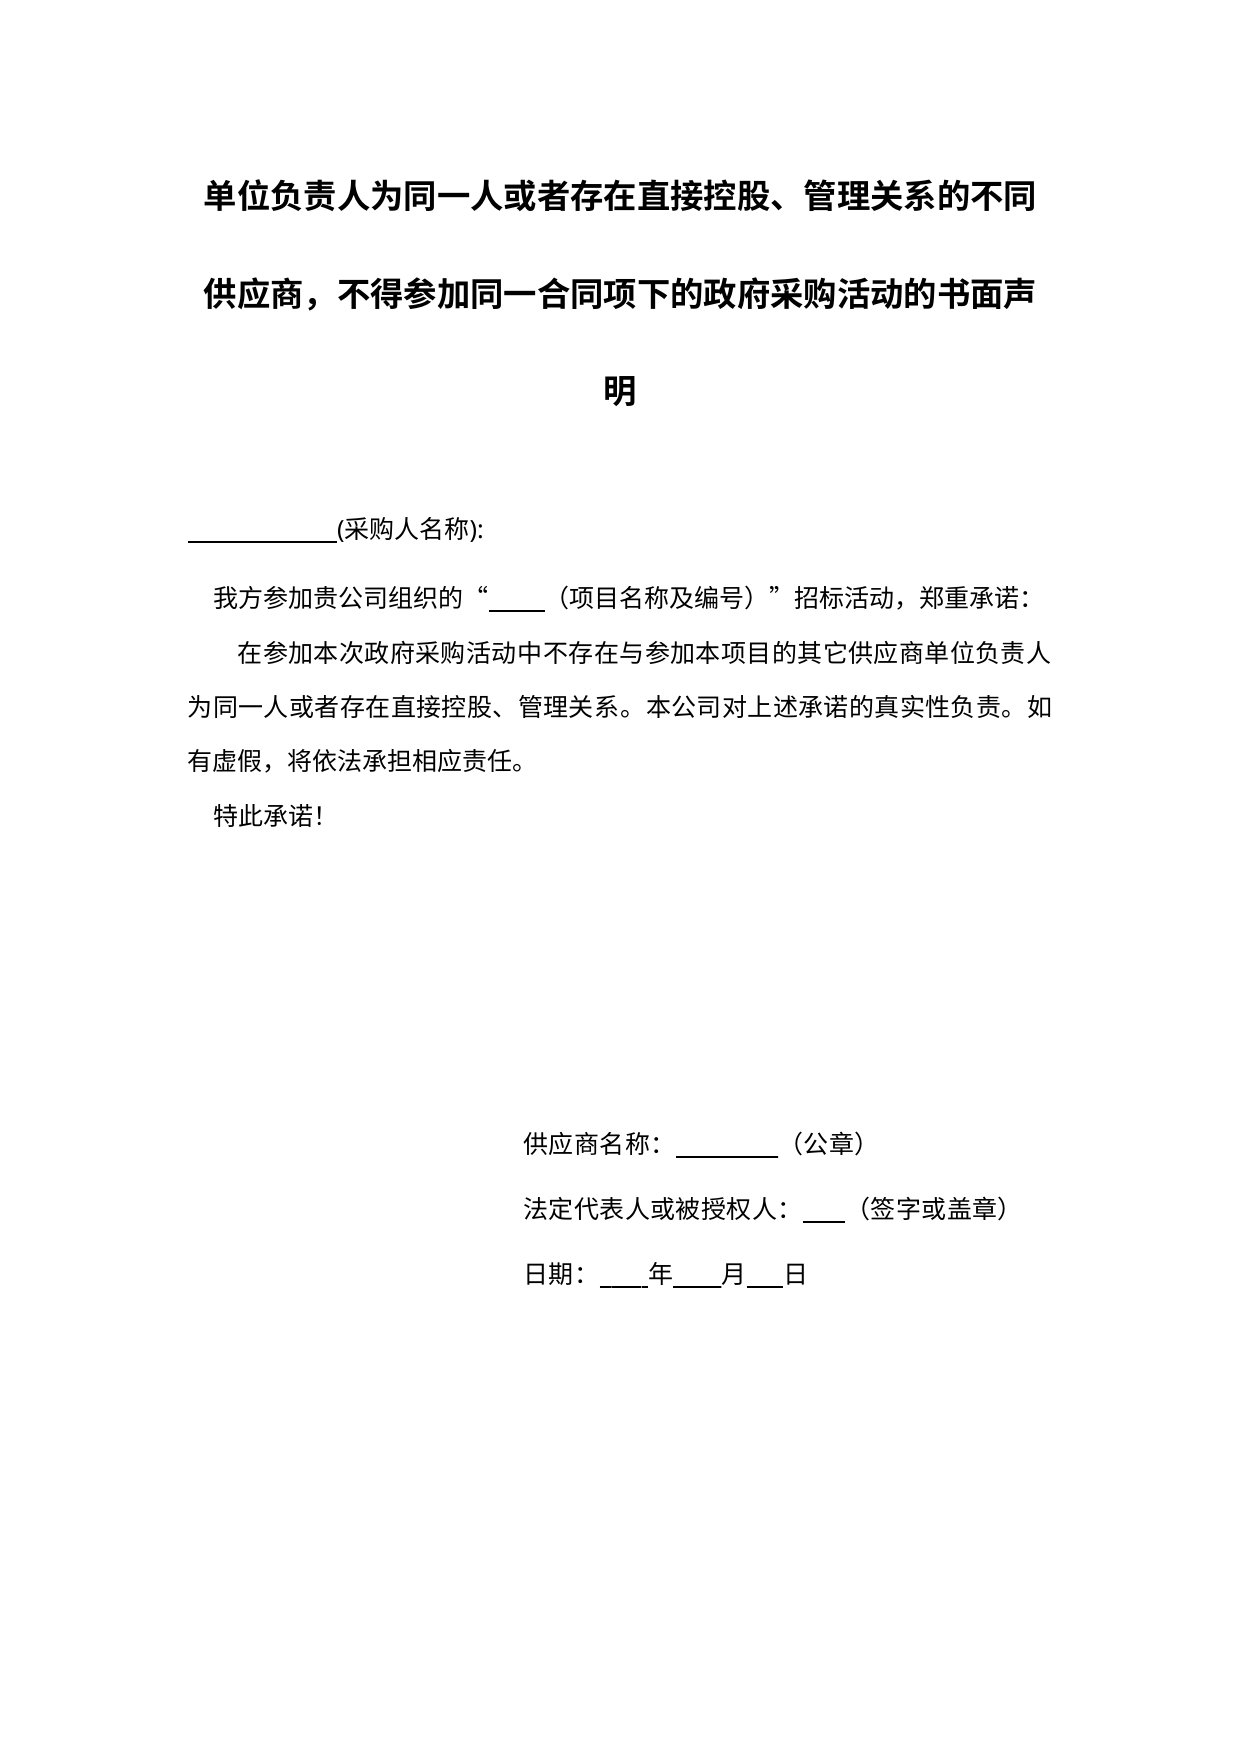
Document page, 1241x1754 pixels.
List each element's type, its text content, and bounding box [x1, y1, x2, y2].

text 供应商名称： （公章） [187, 1111, 1053, 1176]
list 日期： 年 月 日 [187, 1241, 1053, 1306]
text (采购人名称): [187, 496, 1053, 561]
text 特此承诺！ [187, 796, 1053, 832]
text 单位负责人为同一人或者存在直接控股、管理关系的不同供应商，不得参加同一合同项下的政府采购活动的书面声明 [187, 162, 1053, 422]
text 在参加本次政府采购活动中不存在与参加本项目的其它供应商单位负责人为同一人或者存在直接控股、管理关系。本公司对上述承诺的真实性负责。如有虚假，将依法承担相应责任。 [187, 633, 1053, 778]
text 法定代表人或被授权人： （签字或盖章） [187, 1176, 1053, 1241]
text 我方参加贵公司组织的“ （项目名称及编号）”招标活动，郑重承诺： [187, 579, 1053, 615]
